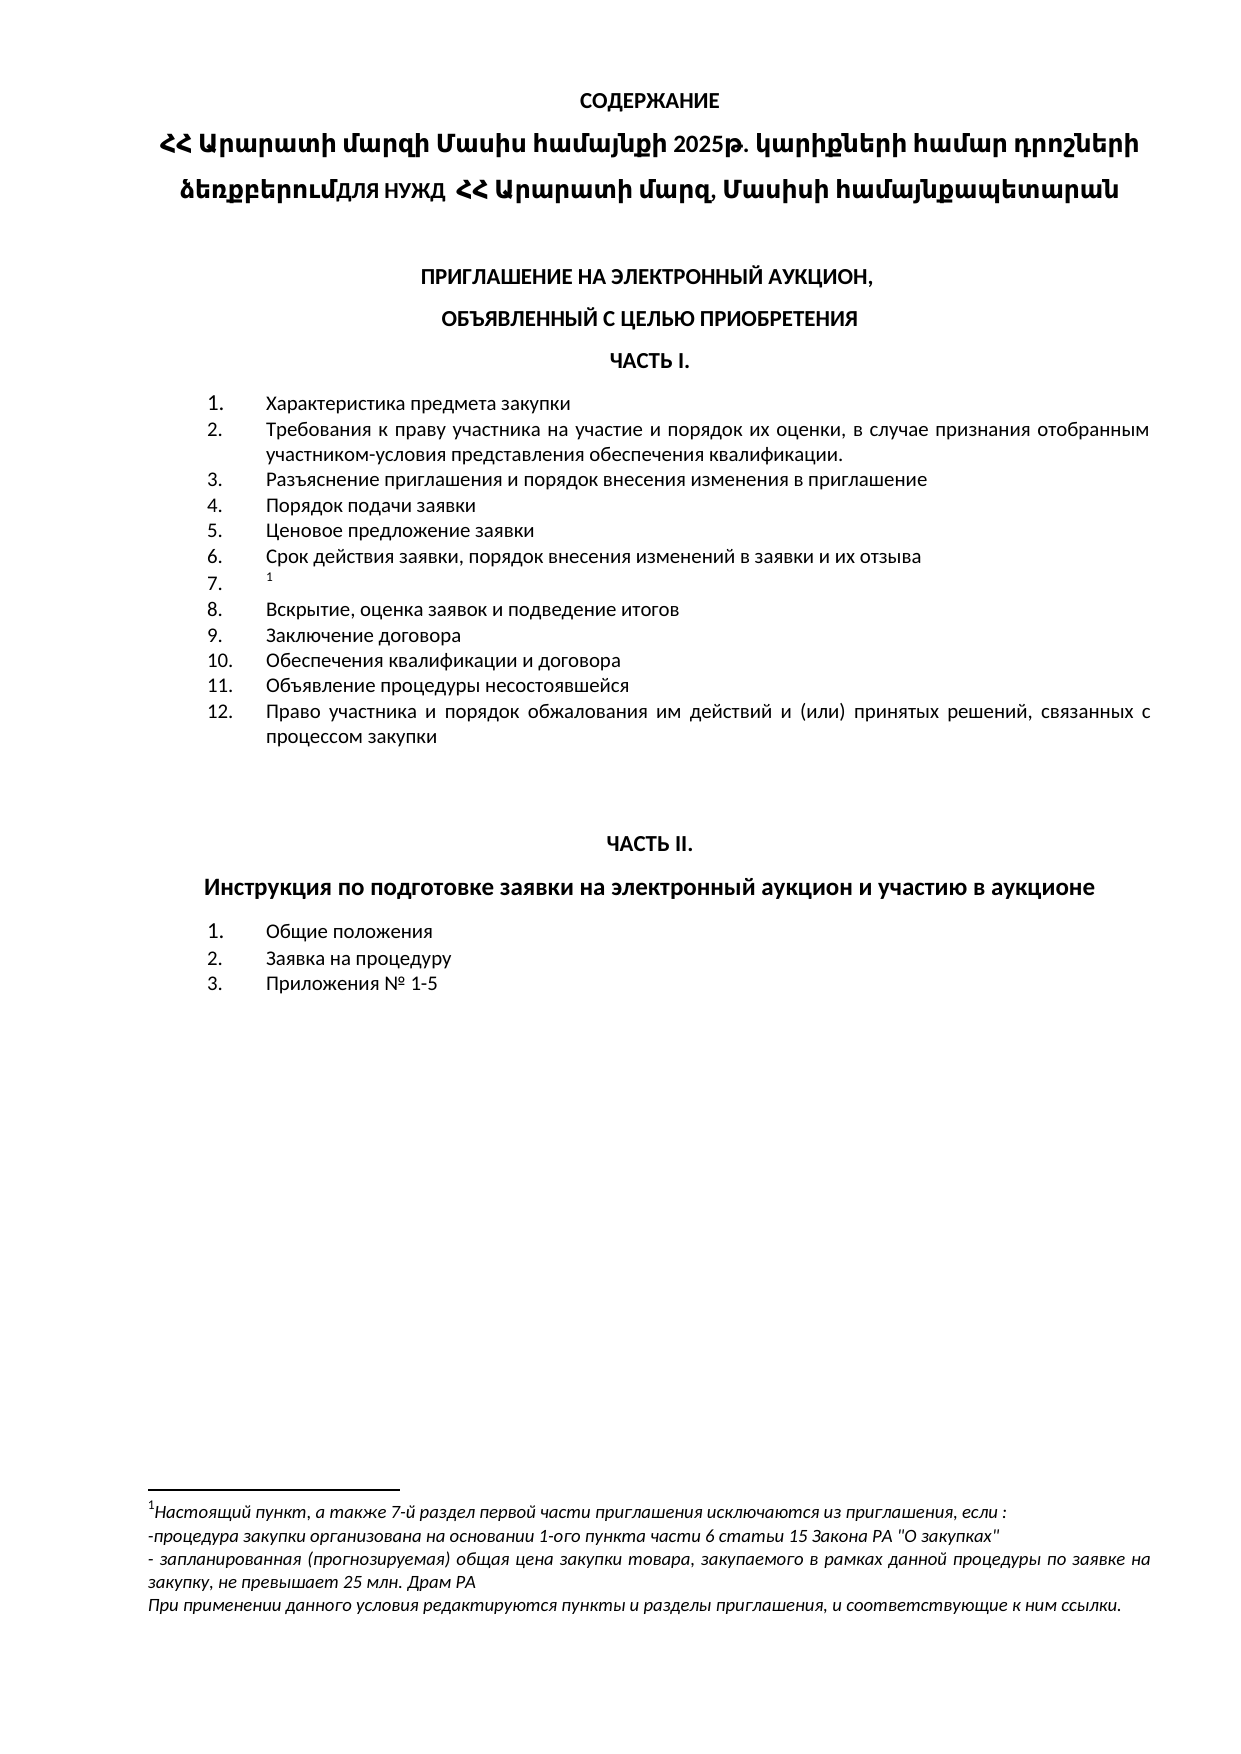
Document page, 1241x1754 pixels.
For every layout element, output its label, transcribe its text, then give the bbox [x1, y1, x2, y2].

text 3. Разъяснение приглашения и порядок внесения изменения в приглашение [207, 467, 1152, 492]
text 5. Ценовое предложение заявки [207, 517, 1152, 543]
text ЧАСТЬ I. [148, 346, 1152, 374]
text Инструкция по подготовке заявки на электронный аукцион и участию в аукционе [148, 871, 1152, 901]
text 12. Право участника и порядок обжалования им действий и (или) принятых решений, связанных с процессом закупки [207, 698, 1152, 749]
text 7. [207, 568, 1152, 596]
text СОДЕРЖАНИЕ [148, 86, 1152, 114]
text ПРИГЛАШЕНИЕ НА ЭЛЕКТРОННЫЙ АУКЦИОН, ОБЪЯВЛЕННЫЙ С ЦЕЛЬЮ ПРИОБРЕТЕНИЯ [148, 262, 1152, 332]
text 3. Приложения № 1-5 [207, 970, 1152, 996]
text 2. Заявка на процедуру [207, 945, 1152, 970]
text 11. Объявление процедуры несостоявшейся [207, 673, 1152, 698]
text 1. Общие положения [207, 917, 1152, 945]
text 2. Требования к праву участника на участие и порядок их оценки, в случае признания отобранным участником-условия представления обеспечения квалификации. [207, 416, 1152, 467]
text 6. Срок действия заявки, порядок внесения изменений в заявки и их отзыва [207, 543, 1152, 568]
text 9. Заключение договора [207, 622, 1152, 647]
text 10. Обеспечения квалификации и договора [207, 647, 1152, 673]
text ՀՀ Արարատի մարզի Մասիս համայնքի 2025թ. կարիքների համար դրոշների ձեռքբերումДЛЯ НУЖД ՀՀ Արարատի մարզ, Մասիսի համայնքապետարան [148, 128, 1152, 205]
text 1. Характеристика предмета закупки [207, 388, 1152, 416]
text ЧАСТЬ II. [148, 829, 1152, 857]
text 4. Порядок подачи заявки [207, 492, 1152, 517]
text 8. Вскрытие, оценка заявок и подведение итогов [207, 596, 1152, 622]
